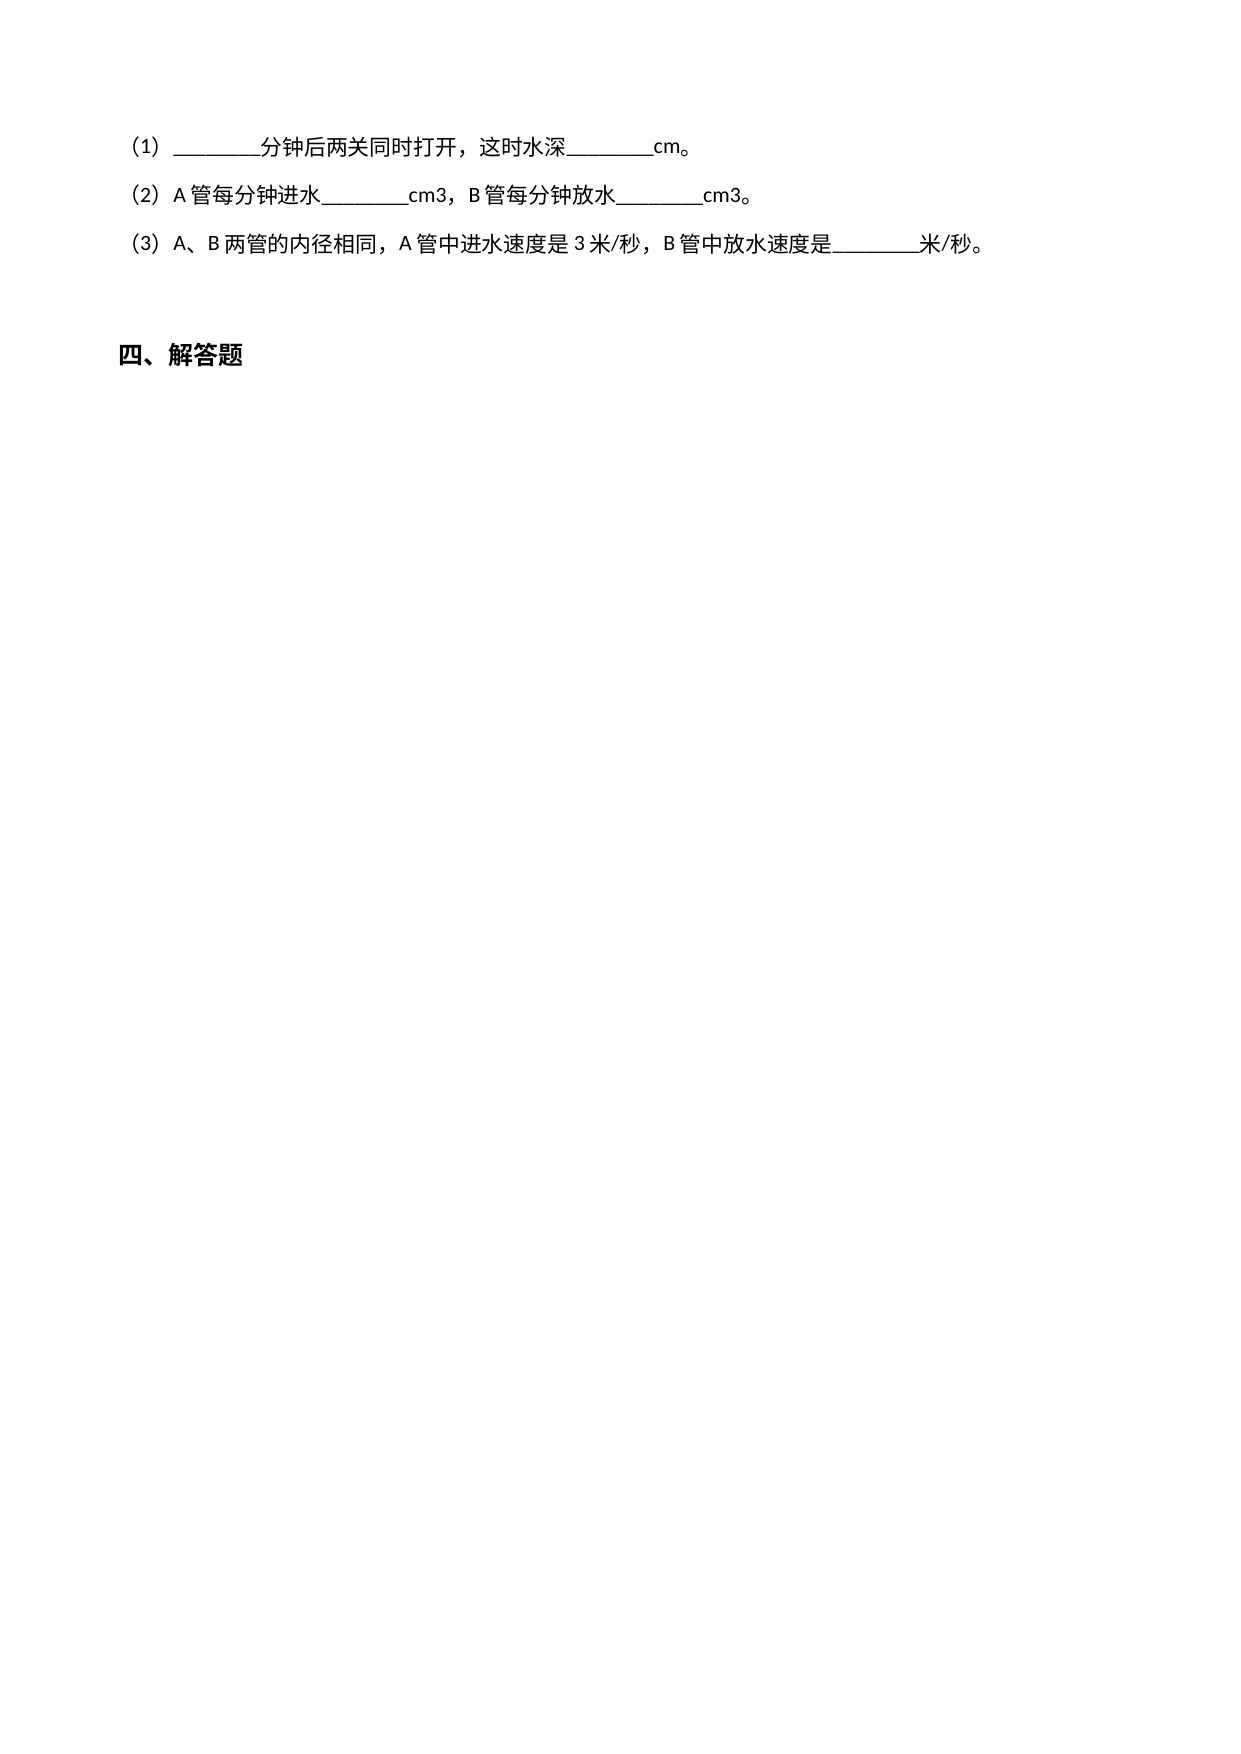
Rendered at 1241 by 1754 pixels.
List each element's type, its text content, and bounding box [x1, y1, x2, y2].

text （2）A管每分钟进水________cm3，B管每分钟放水________cm3。 [118, 178, 1122, 210]
text （1）________分钟后两关同时打开，这时水深________cm。 [118, 129, 1122, 162]
text 四、解答题 [118, 321, 1122, 386]
text （3）A、B两管的内径相同，A管中进水速度是3米/秒，B管中放水速度是________米/秒。 [118, 226, 1122, 307]
